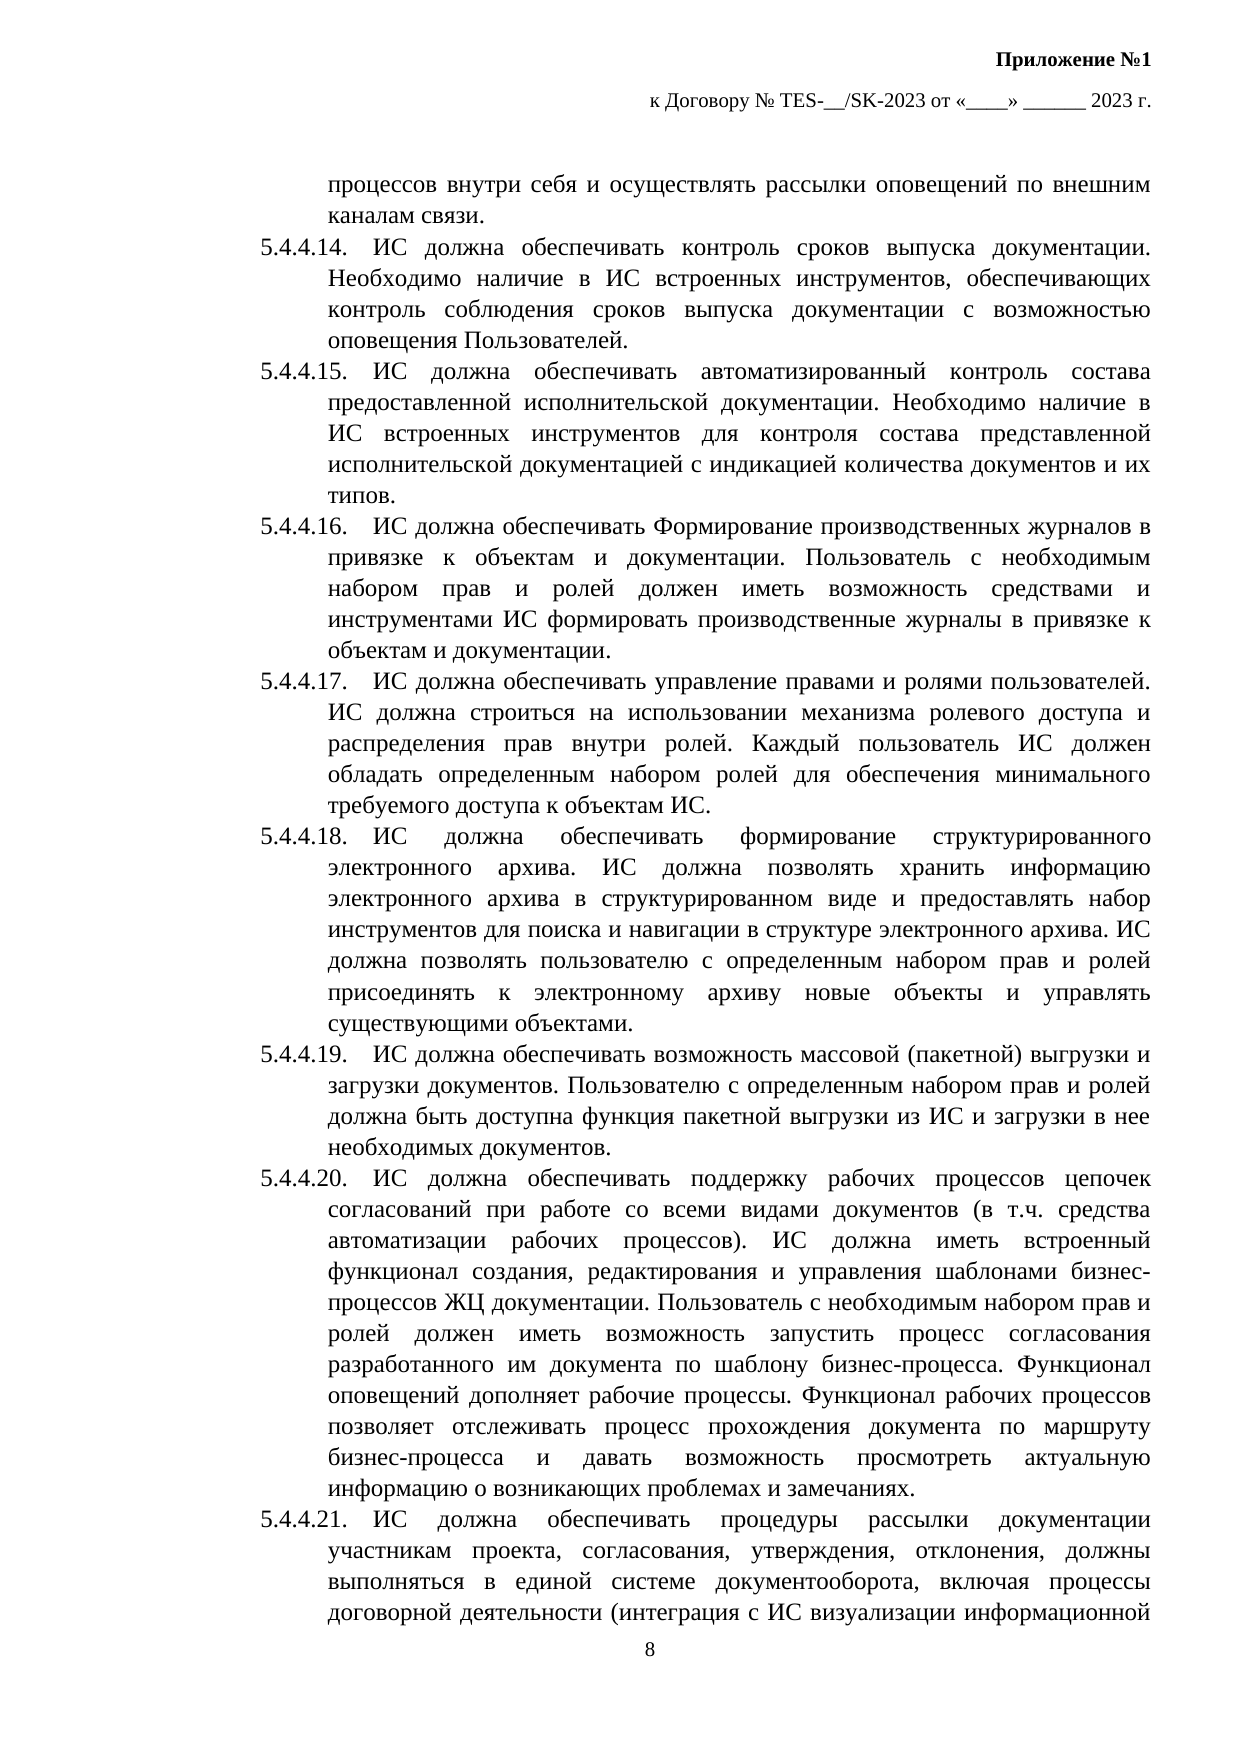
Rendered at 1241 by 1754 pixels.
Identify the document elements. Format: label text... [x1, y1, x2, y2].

list ИС должна обеспечивать управление правами и ролями пользователей. ИС должна строиться на использовании механизма ролевого доступа и распределения прав внутри ролей. Каждый пользователь ИС должен обладать определенным набором ролей для обеспечения минимального требуемого доступа к объектам ИС. [260, 666, 1152, 819]
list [260, 169, 1152, 229]
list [260, 1504, 1152, 1626]
list ИС должна обеспечивать поддержку рабочих процессов цепочек согласований при работе со всеми видами документов (в т.ч. средства автоматизации рабочих процессов). ИС должна иметь встроенный функционал создания, редактирования и управления шаблонами бизнес-процессов ЖЦ документации. Пользователь с необходимым набором прав и ролей должен иметь возможность запустить процесс согласования разработанного им документа по шаблону бизнес-процесса. Функционал оповещений дополняет рабочие процессы. Функционал рабочих процессов позволяет отслеживать процесс прохождения документа по маршруту бизнес-процесса и давать возможность просмотреть актуальную информацию о возникающих проблемах и замечаниях. [260, 1163, 1152, 1502]
list ИС должна обеспечивать контроль сроков выпуска документации. Необходимо наличие в ИС встроенных инструментов, обеспечивающих контроль соблюдения сроков выпуска документации с возможностью оповещения Пользователей. [260, 232, 1152, 353]
list ИС должна обеспечивать формирование структурированного электронного архива. ИС должна позволять хранить информацию электронного архива в структурированном виде и предоставлять набор инструментов для поиска и навигации в структуре электронного архива. ИС должна позволять пользователю с определенным набором прав и ролей присоединять к электронному архиву новые объекты и управлять существующими объектами. [260, 821, 1152, 1036]
list ИС должна обеспечивать возможность массовой (пакетной) выгрузки и загрузки документов. Пользователю с определенным набором прав и ролей должна быть доступна функция пакетной выгрузки из ИС и загрузки в нее необходимых документов. [260, 1039, 1152, 1161]
list ИС должна обеспечивать автоматизированный контроль состава предоставленной исполнительской документации. Необходимо наличие в ИС встроенных инструментов для контроля состава представленной исполнительской документацией с индикацией количества документов и их типов. [260, 356, 1152, 509]
list ИС должна обеспечивать Формирование производственных журналов в привязке к объектам и документации. Пользователь с необходимым набором прав и ролей должен иметь возможность средствами и инструментами ИС формировать производственные журналы в привязке к объектам и документации. [260, 511, 1152, 664]
